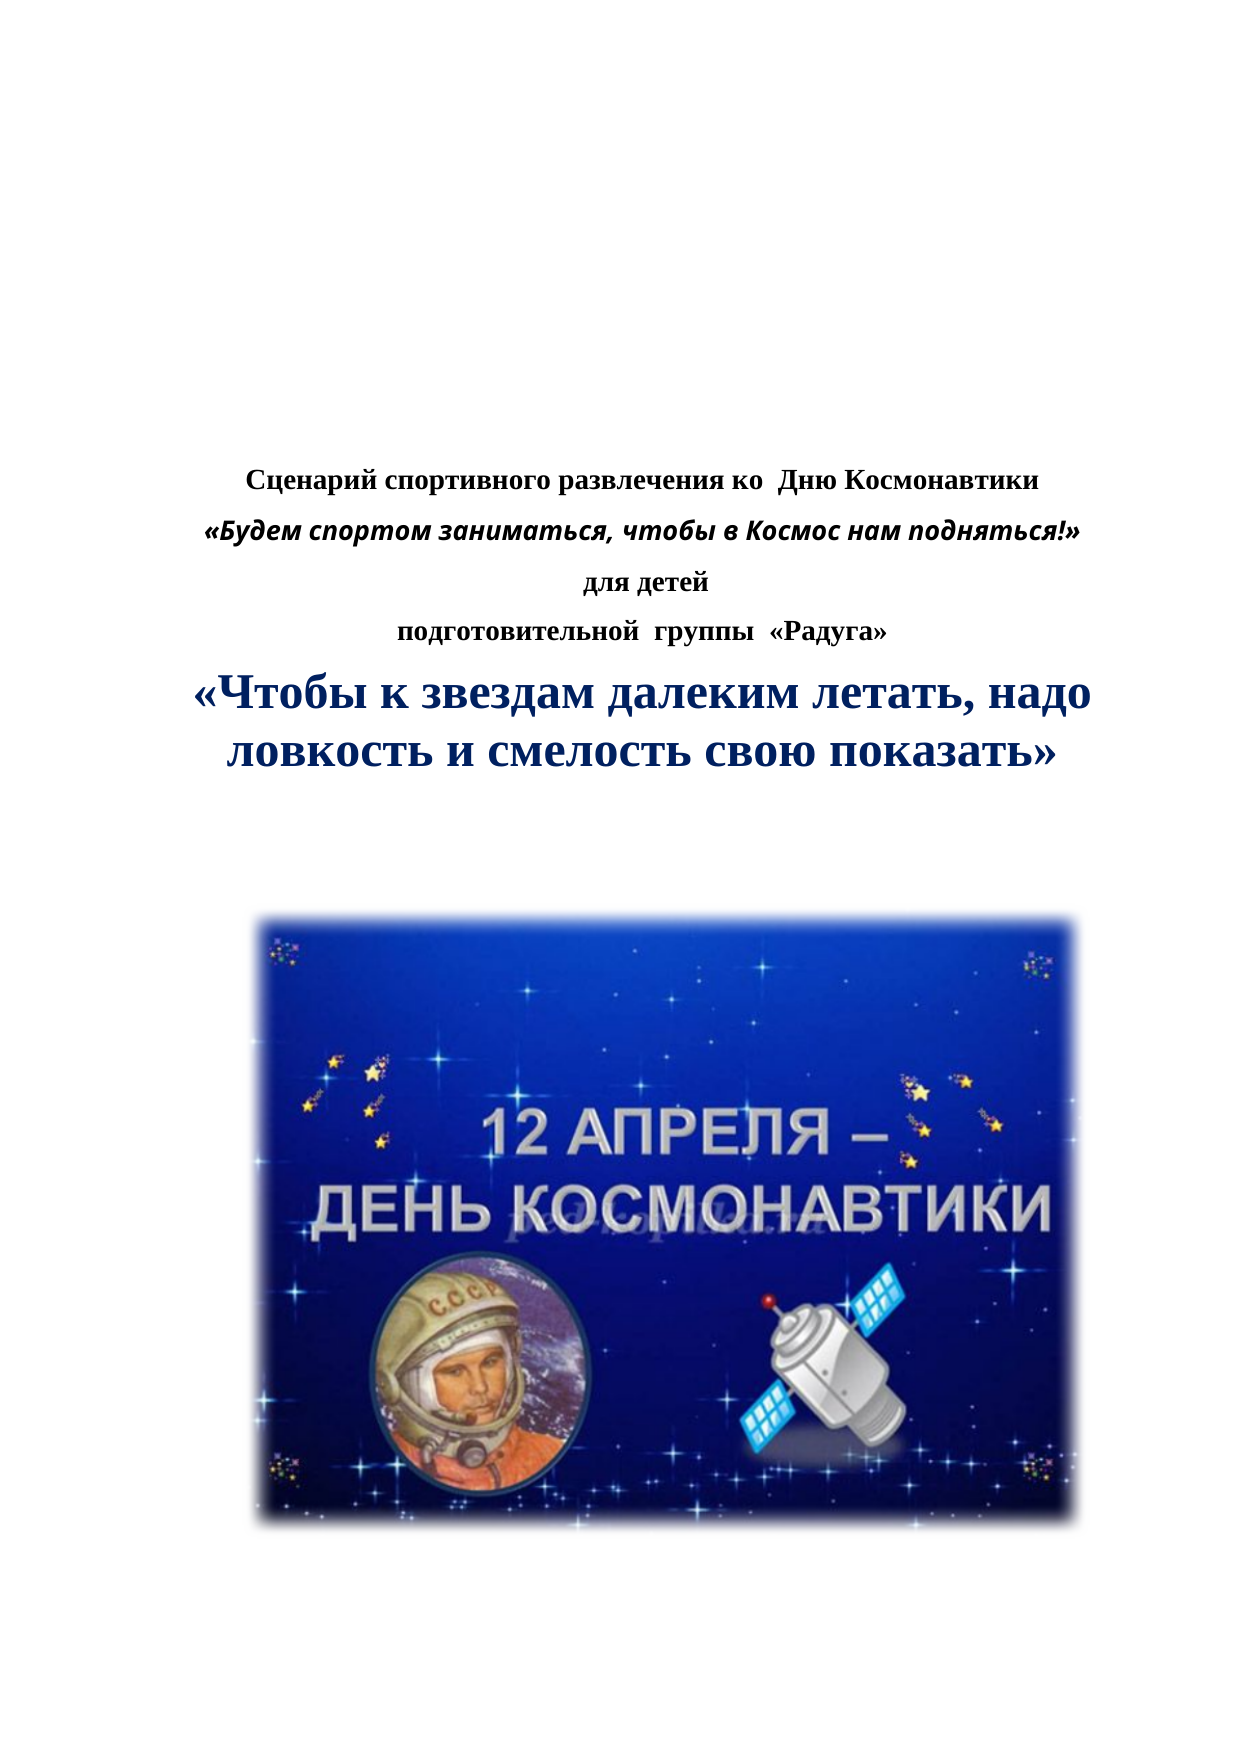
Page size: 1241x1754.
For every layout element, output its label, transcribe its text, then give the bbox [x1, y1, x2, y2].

text «Будем спортом заниматься, чтобы в Космос нам подняться!» [133, 511, 1152, 548]
text Сценарий спортивного развлечения ко Дню Космонавтики [133, 462, 1152, 496]
picture [271, 932, 1061, 1510]
text для детей [133, 564, 1152, 597]
text «Чтобы к звездам далеким летать, надо ловкость и смелость свою показать» [1058, 662, 1152, 777]
text «Чтобы к звездам далеким летать, надо ловкость и смелость свою показать» [133, 662, 226, 777]
text подготовительной группы «Радуга» [133, 613, 1152, 647]
